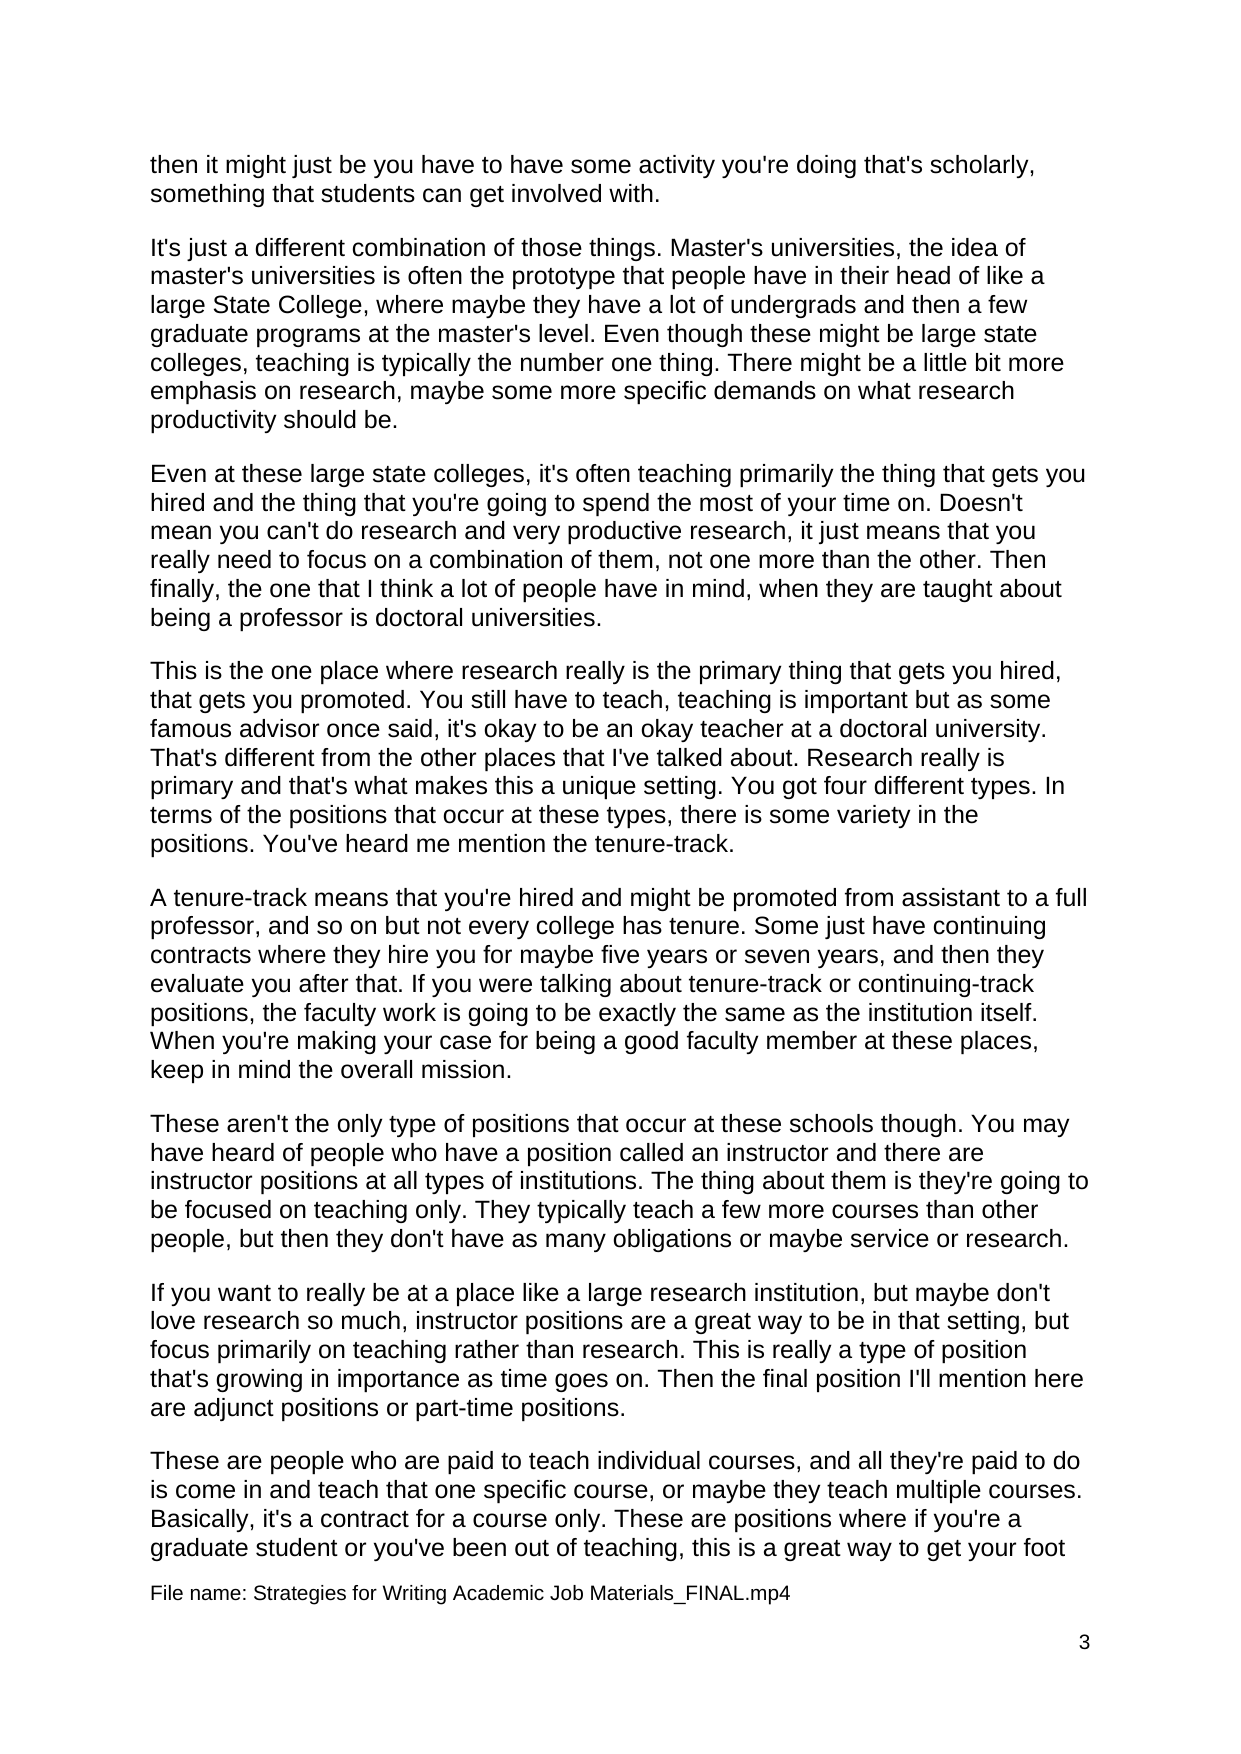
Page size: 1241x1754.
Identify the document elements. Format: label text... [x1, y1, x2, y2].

text Even at these large state colleges, it's often teaching primarily the thing that gets you hired and the thing that you're going to spend the most of your time on. Doesn't mean you can't do research and very productive research, it just means that you really need to focus on a combination of them, not one more than the other. Then finally, the one that I think a lot of people have in mind, when they are taught about being a professor is doctoral universities. [150, 459, 1090, 631]
text This is the one place where research really is the primary thing that gets you hired, that gets you promoted. You still have to teach, teaching is important but as some famous advisor once said, it's okay to be an okay teacher at a doctoral university. That's different from the other places that I've talked about. Research really is primary and that's what makes this a unique setting. You got four different types. In terms of the positions that occur at these types, there is some variety in the positions. You've heard me mention the tenure-track. [150, 656, 1090, 857]
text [150, 150, 1090, 207]
text A tenure-track means that you're hired and might be promoted from assistant to a full professor, and so on but not every college has tenure. Some just have continuing contracts where they hire you for maybe five years or seven years, and then they evaluate you after that. If you were talking about tenure-track or continuing-track positions, the faculty work is going to be exactly the same as the institution itself. When you're making your case for being a good faculty member at these places, keep in mind the overall mission. [150, 882, 1090, 1084]
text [150, 1446, 1090, 1561]
text These aren't the only type of positions that occur at these schools though. You may have heard of people who have a position called an instructor and there are instructor positions at all types of institutions. The thing about them is they're going to be focused on teaching only. They typically teach a few more courses than other people, but then they don't have as many obligations or maybe service or research. [150, 1109, 1090, 1252]
text It's just a different combination of those things. Master's universities, the idea of master's universities is often the prototype that people have in their head of like a large State College, where maybe they have a lot of undergrads and then a few graduate programs at the master's level. Even though these might be large state colleges, teaching is typically the number one thing. There might be a little bit more emphasis on research, maybe some more specific demands on what research productivity should be. [150, 232, 1090, 434]
text If you want to really be at a place like a large research institution, but maybe don't love research so much, instructor positions are a great way to be in that setting, but focus primarily on teaching rather than research. This is really a type of position that's growing in importance as time goes on. Then the final position I'll mention here are adjunct positions or part-time positions. [150, 1277, 1090, 1421]
